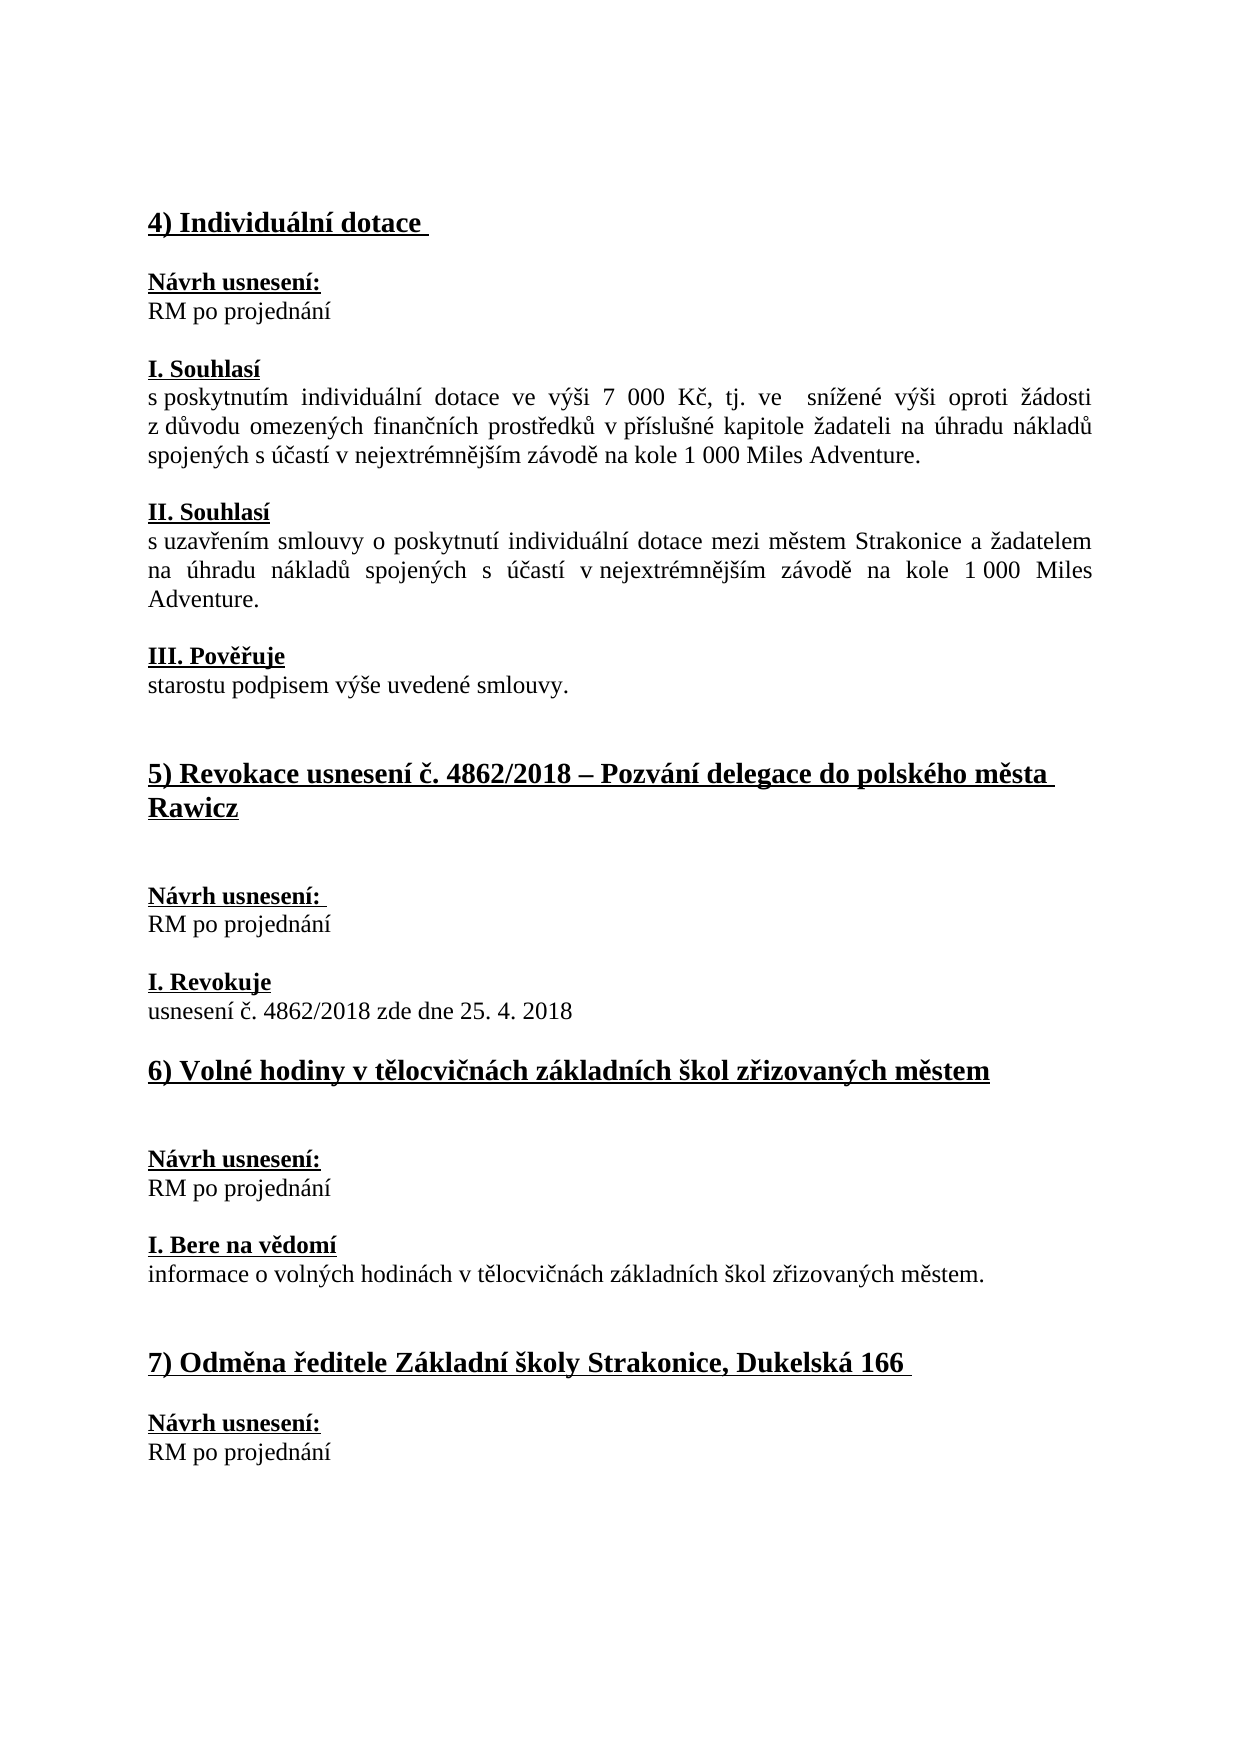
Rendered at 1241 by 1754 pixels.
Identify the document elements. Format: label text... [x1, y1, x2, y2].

text RM po projednání [148, 1437, 1093, 1465]
subtitle III. Pověřuje [148, 641, 1093, 670]
text usnesení č. 4862/2018 zde dne 25. 4. 2018 [148, 996, 1093, 1024]
text 7) Odměna ředitele Základní školy Strakonice, Dukelská 166 [148, 1346, 1093, 1379]
text s poskytnutím individuální dotace ve výši 7 000 Kč, tj. ve snížené výši oproti žádosti z důvodu omezených finančních prostředků v příslušné kapitole žadateli na úhradu nákladů spojených s účastí v nejextrémnějším závodě na kole 1 000 Miles Adventure. [148, 382, 1093, 469]
subtitle I. Souhlasí [148, 354, 1093, 382]
text informace o volných hodinách v tělocvičnách základních škol zřizovaných městem. [148, 1259, 1093, 1288]
subtitle 5) Revokace usnesení č. 4862/2018 – Pozvání delegace do polského města Rawicz [148, 756, 1093, 823]
text RM po projednání [148, 296, 1093, 325]
text Návrh usnesení: [148, 1144, 1093, 1173]
text starostu podpisem výše uvedené smlouvy. [148, 670, 1093, 699]
subtitle I. Bere na vědomí [148, 1231, 1093, 1259]
subtitle I. Revokuje [148, 967, 1093, 996]
text s uzavřením smlouvy o poskytnutí individuální dotace mezi městem Strakonice a žadatelem na úhradu nákladů spojených s účastí v nejextrémnějším závodě na kole 1 000 Miles Adventure. [148, 526, 1093, 612]
text Návrh usnesení: [148, 881, 1093, 909]
subtitle II. Souhlasí [148, 497, 1093, 526]
text Návrh usnesení: [148, 1408, 1093, 1437]
text Návrh usnesení: [148, 267, 1093, 296]
subtitle 6) Volné hodiny v tělocvičnách základních škol zřizovaných městem [148, 1053, 1093, 1087]
subtitle 4) Individuální dotace [148, 205, 1093, 239]
text RM po projednání [148, 1173, 1093, 1202]
text RM po projednání [148, 909, 1093, 938]
